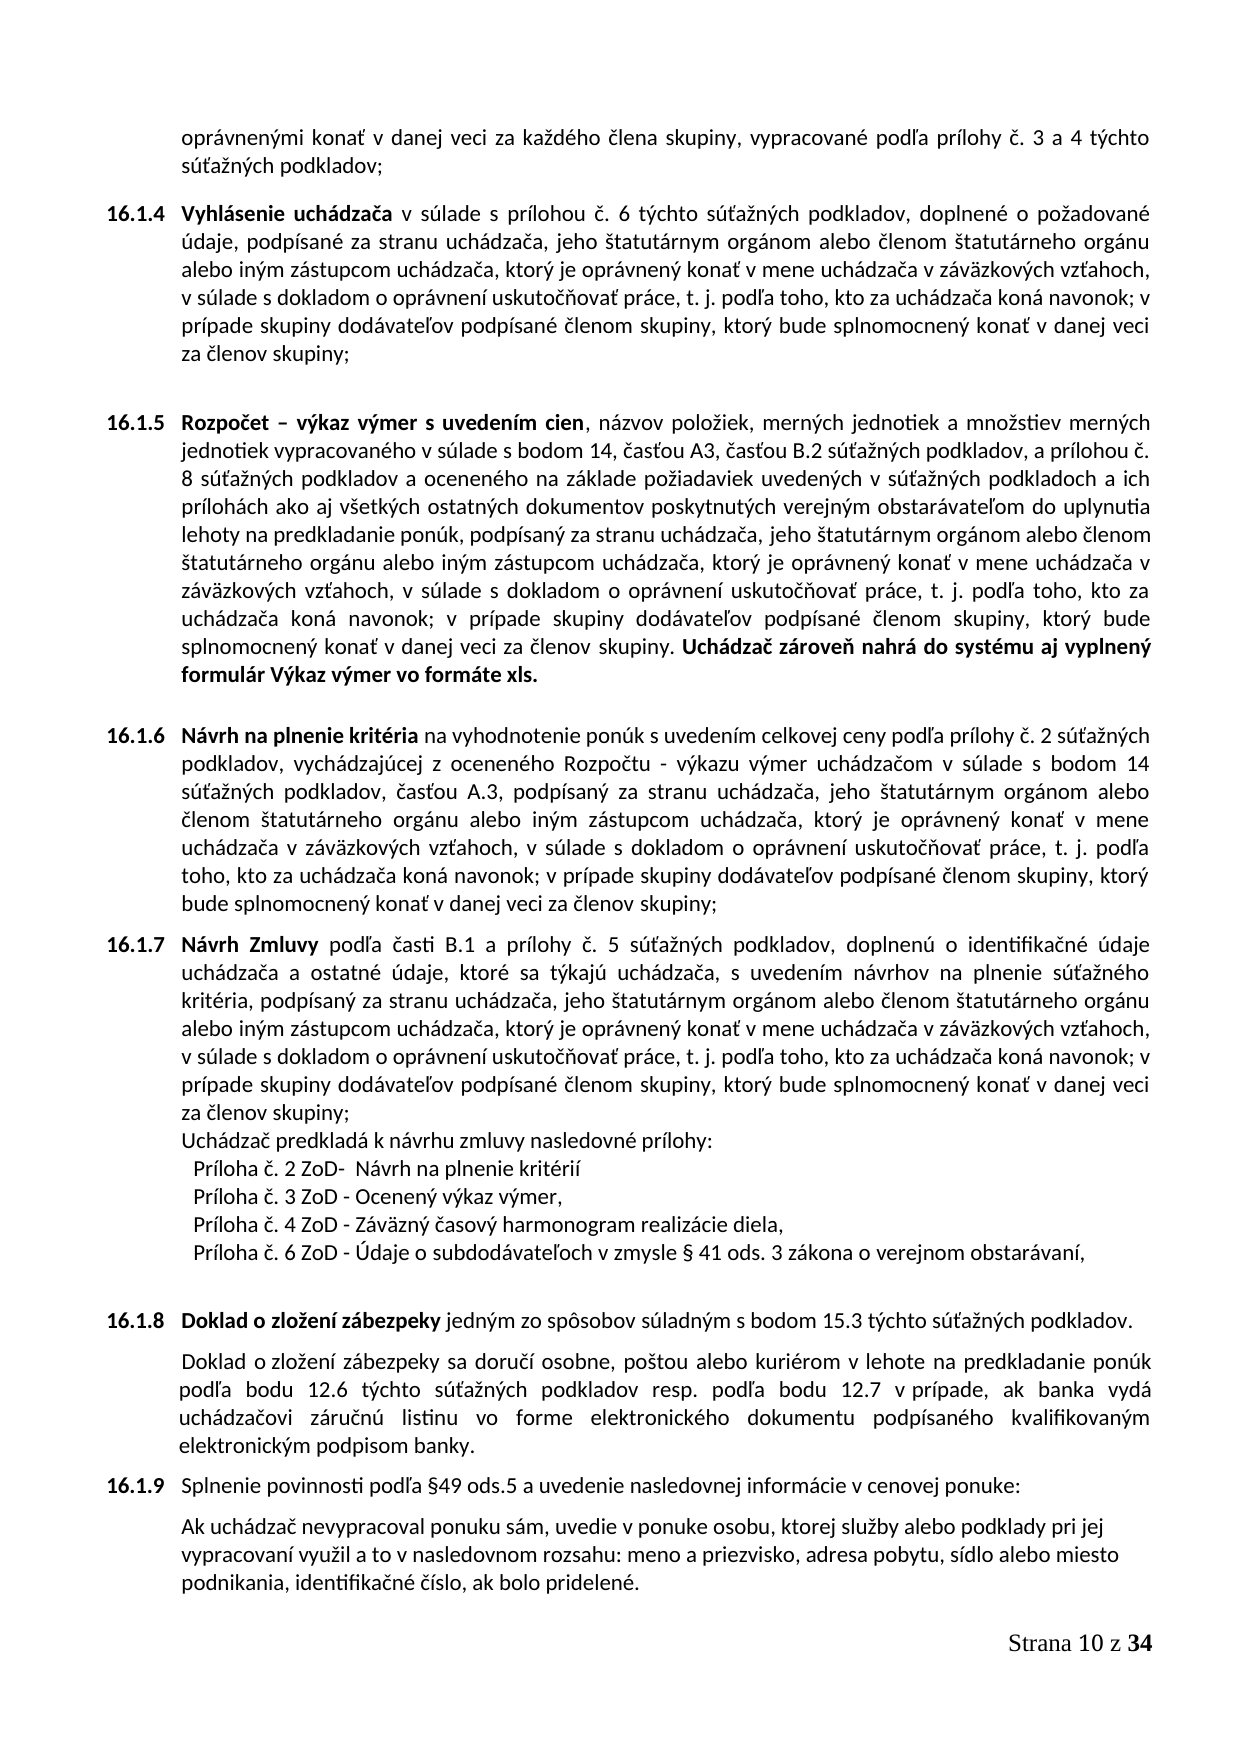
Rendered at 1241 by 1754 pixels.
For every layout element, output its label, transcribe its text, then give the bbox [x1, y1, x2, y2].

list Ak uchádzač nevypracoval ponuku sám, uvedie v ponuke osobu, ktorej služby alebo podklady pri jej vypracovaní využil a to v nasledovnom rozsahu: meno a priezvisko, adresa pobytu, sídlo alebo miesto podnikania, identifikačné číslo, ak bolo pridelené. [181, 1512, 1167, 1596]
list Vyhlásenie uchádzača v súlade s prílohou č. 6 týchto súťažných podkladov, doplnené o požadované údaje, podpísané za stranu uchádzača, jeho štatutárnym orgánom alebo členom štatutárneho orgánu alebo iným zástupcom uchádzača, ktorý je oprávnený konať v mene uchádzača v záväzkových vzťahoch, v súlade s dokladom o oprávnení uskutočňovať práce, t. j. podľa toho, kto za uchádzača koná navonok; v prípade skupiny dodávateľov podpísané členom skupiny, ktorý bude splnomocnený konať v danej veci za členov skupiny; [106, 199, 1152, 367]
list Návrh Zmluvy podľa časti B.1 a prílohy č. 5 súťažných podkladov, doplnenú o identifikačné údaje uchádzača a ostatné údaje, ktoré sa týkajú uchádzača, s uvedením návrhov na plnenie súťažného kritéria, podpísaný za stranu uchádzača, jeho štatutárnym orgánom alebo členom štatutárneho orgánu alebo iným zástupcom uchádzača, ktorý je oprávnený konať v mene uchádzača v záväzkových vzťahoch, v súlade s dokladom o oprávnení uskutočňovať práce, t. j. podľa toho, kto za uchádzača koná navonok; v prípade skupiny dodávateľov podpísané členom skupiny, ktorý bude splnomocnený konať v danej veci za členov skupiny; [106, 930, 1152, 1126]
list Návrh na plnenie kritéria na vyhodnotenie ponúk s uvedením celkovej ceny podľa prílohy č. 2 súťažných podkladov, vychádzajúcej z oceneného Rozpočtu - výkazu výmer uchádzačom v súlade s bodom 14 súťažných podkladov, časťou A.3, podpísaný za stranu uchádzača, jeho štatutárnym orgánom alebo členom štatutárneho orgánu alebo iným zástupcom uchádzača, ktorý je oprávnený konať v mene uchádzača v záväzkových vzťahoch, v súlade s dokladom o oprávnení uskutočňovať práce, t. j. podľa toho, kto za uchádzača koná navonok; v prípade skupiny dodávateľov podpísané členom skupiny, ktorý bude splnomocnený konať v danej veci za členov skupiny; [106, 721, 1151, 917]
list Splnenie povinnosti podľa §49 ods.5 a uvedenie nasledovnej informácie v cenovej ponuke: [106, 1472, 1167, 1499]
text Príloha č. 4 ZoD - Záväzný časový harmonogram realizácie diela, [193, 1210, 1167, 1238]
list Uchádzač predkladá k návrhu zmluvy nasledovné prílohy: [181, 1126, 1167, 1154]
text Príloha č. 6 ZoD - Údaje o subdodávateľoch v zmysle § 41 ods. 3 zákona o verejnom obstarávaní, [193, 1238, 1167, 1266]
text Príloha č. 2 ZoD- Návrh na plnenie kritérií [193, 1154, 1167, 1182]
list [106, 123, 1152, 179]
list Doklad o zložení zábezpeky jedným zo spôsobov súladným s bodom 15.3 týchto súťažných podkladov. [106, 1307, 1152, 1334]
text Doklad o zložení zábezpeky sa doručí osobne, poštou alebo kuriérom v lehote na predkladanie ponúk podľa bodu 12.6 týchto súťažných podkladov resp. podľa bodu 12.7 v prípade, ak banka vydá uchádzačovi záručnú listinu vo forme elektronického dokumentu podpísaného kvalifikovaným elektronickým podpisom banky. [178, 1347, 1152, 1459]
text Príloha č. 3 ZoD - Ocenený výkaz výmer, [193, 1182, 1167, 1210]
list Rozpočet – výkaz výmer s uvedením cien, názvov položiek, merných jednotiek a množstiev merných jednotiek vypracovaného v súlade s bodom 14, časťou A3, časťou B.2 súťažných podkladov, a prílohou č. 8 súťažných podkladov a oceneného na základe požiadaviek uvedených v súťažných podkladoch a ich prílohách ako aj všetkých ostatných dokumentov poskytnutých verejným obstarávateľom do uplynutia lehoty na predkladanie ponúk, podpísaný za stranu uchádzača, jeho štatutárnym orgánom alebo členom štatutárneho orgánu alebo iným zástupcom uchádzača, ktorý je oprávnený konať v mene uchádzača v záväzkových vzťahoch, v súlade s dokladom o oprávnení uskutočňovať práce, t. j. podľa toho, kto za uchádzača koná navonok; v prípade skupiny dodávateľov podpísané členom skupiny, ktorý bude splnomocnený konať v danej veci za členov skupiny. Uchádzač zároveň nahrá do systému aj vyplnený formulár Výkaz výmer vo formáte xls. [106, 408, 1152, 688]
